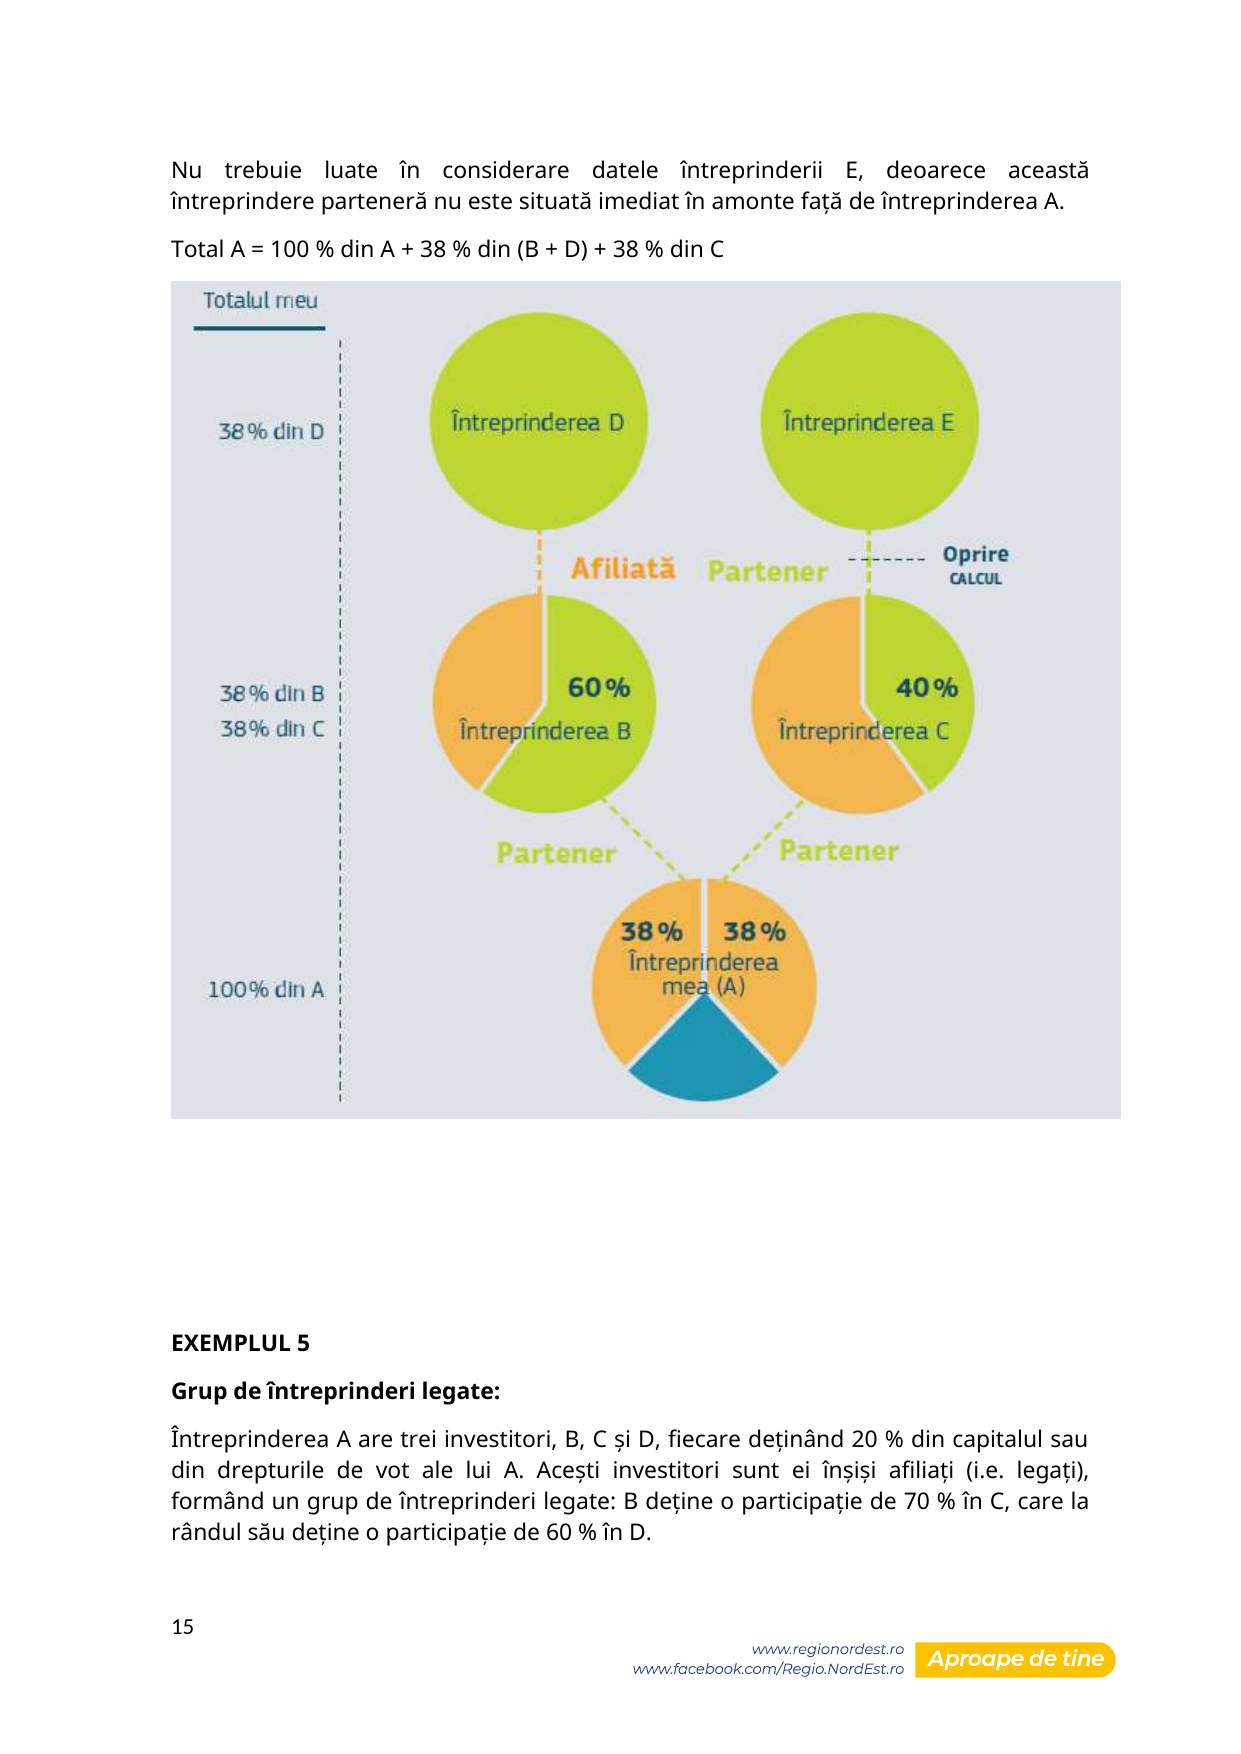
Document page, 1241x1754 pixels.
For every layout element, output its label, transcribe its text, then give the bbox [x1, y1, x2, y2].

text EXEMPLUL 5 [171, 1327, 1090, 1358]
text Nu trebuie luate în considerare datele întreprinderii E, deoarece această întreprindere parteneră nu este situată imediat în amonte față de întreprinderea A. [171, 154, 1090, 216]
text Total A = 100 % din A + 38 % din (B + D) + 38 % din C [171, 233, 1090, 264]
text Grup de întreprinderi legate: [171, 1375, 1090, 1406]
text Întreprinderea A are trei investitori, B, C și D, fiecare deținând 20 % din capitalul sau din drepturile de vot ale lui A. Acești investitori sunt ei înșiși afiliați (i.e. legați), formând un grup de întreprinderi legate: B deține o participație de 70 % în C, care la rândul său deține o participație de 60 % în D. [171, 1423, 1090, 1548]
